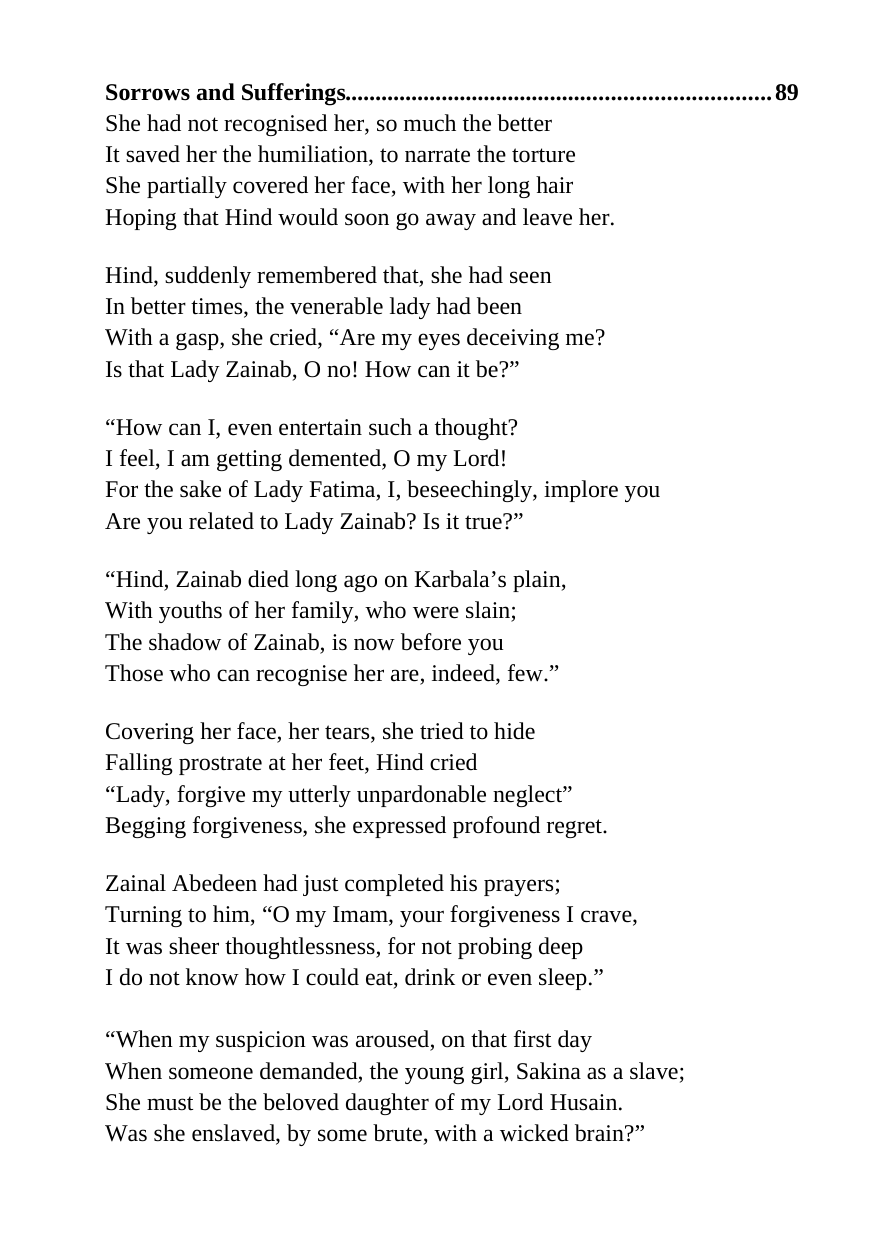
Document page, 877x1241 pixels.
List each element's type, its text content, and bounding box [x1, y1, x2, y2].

text Is that Lady Zainab, O no! How can it be?” [105, 352, 802, 383]
text Those who can recognise her are, indeed, few.” [105, 656, 802, 687]
text Covering her face, her tears, she tried to hide [105, 714, 802, 746]
text She had not recognised her, so much the better [105, 106, 802, 137]
text With youths of her family, who were slain; [105, 594, 802, 625]
text “How can I, even entertain such a thought? [105, 410, 802, 442]
text For the sake of Lady Fatima, I, beseechingly, implore you [105, 473, 802, 504]
text “Lady, forgive my utterly unpardonable neglect” [105, 777, 802, 808]
text Are you related to Lady Zainab? Is it true?” [105, 504, 802, 535]
text She partially covered her face, with her long hair [105, 169, 802, 200]
text Was she enslaved, by some brute, with a wicked brain?” [105, 1117, 802, 1148]
text “When my suspicion was aroused, on that first day [105, 1023, 802, 1054]
text Zainal Abedeen had just completed his prayers; [105, 867, 802, 898]
text In better times, the venerable lady had been [105, 289, 802, 321]
text With a gasp, she cried, “Are my eyes deceiving me? [105, 321, 802, 352]
text Hind, suddenly remembered that, she had seen [105, 258, 802, 289]
text Turning to him, “O my Imam, your forgiveness I crave, [105, 898, 802, 929]
text It was sheer thoughtlessness, for not probing deep [105, 929, 802, 960]
text It saved her the humiliation, to narrate the torture [105, 137, 802, 169]
text I do not know how I could eat, drink or even sleep.” [105, 960, 802, 992]
text Begging forgiveness, she expressed profound regret. [105, 808, 802, 839]
text Hoping that Hind would soon go away and leave her. [105, 200, 802, 231]
text I feel, I am getting demented, O my Lord! [105, 442, 802, 473]
text “Hind, Zainab died long ago on Karbala’s plain, [105, 562, 802, 594]
text She must be the beloved daughter of my Lord Husain. [105, 1085, 802, 1117]
text The shadow of Zainab, is now before you [105, 625, 802, 656]
text When someone demanded, the young girl, Sakina as a slave; [105, 1054, 802, 1085]
text Falling prostrate at her feet, Hind cried [105, 746, 802, 777]
